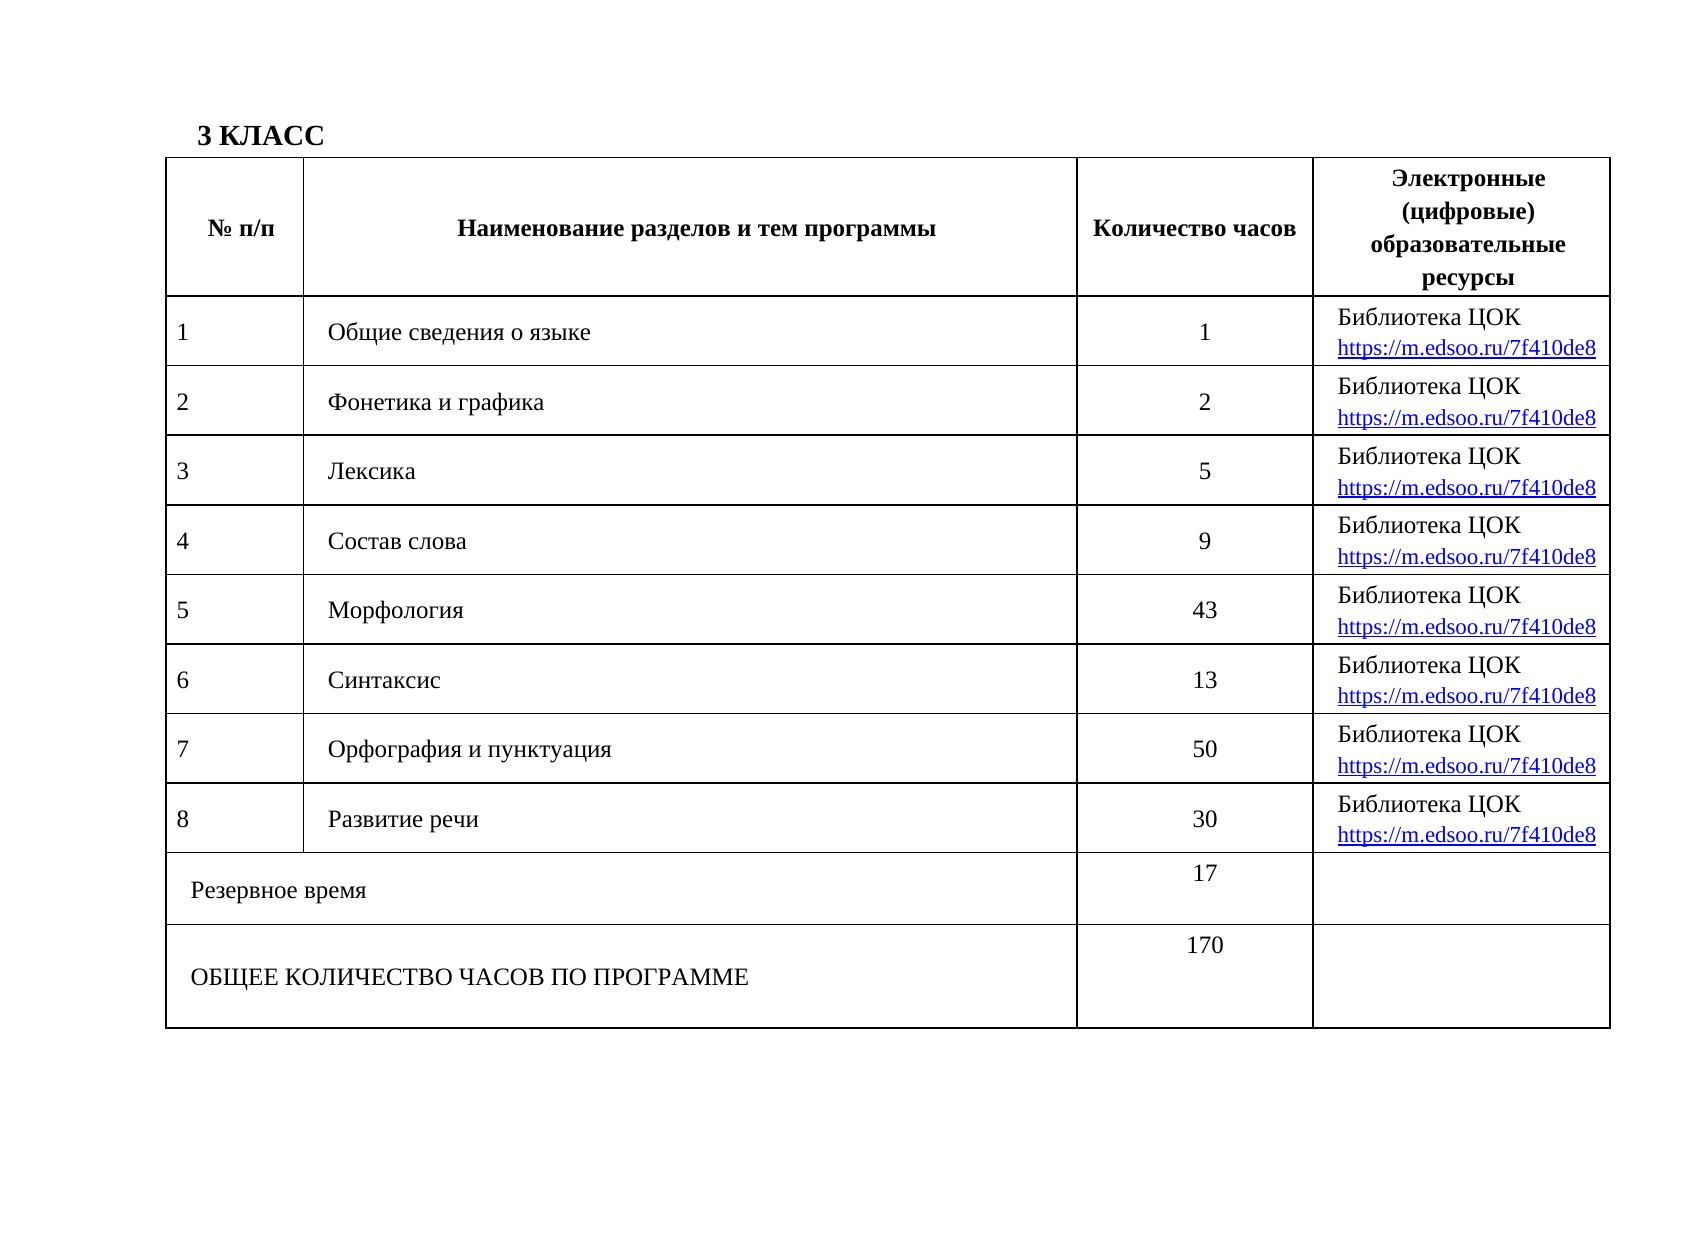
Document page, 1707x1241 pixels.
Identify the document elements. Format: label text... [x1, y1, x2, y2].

table_cell Состав слова [304, 506, 1076, 573]
table_cell 5 [167, 575, 303, 643]
table_cell Общие сведения о языке [304, 297, 1076, 365]
table_header Наименование разделов и тем программы [304, 158, 1076, 295]
table_cell 50 [1078, 714, 1312, 782]
table_cell 17 [1078, 853, 1312, 923]
table_cell 1 [167, 297, 303, 365]
table_cell Библиотека ЦОК https://m.edsoo.ru/7f410de8 [1314, 297, 1609, 365]
table_cell 1 [1078, 297, 1312, 365]
table_cell Библиотека ЦОК https://m.edsoo.ru/7f410de8 [1314, 436, 1609, 504]
table_cell 4 [167, 506, 303, 573]
table_cell Развитие речи [304, 784, 1076, 852]
table_cell Библиотека ЦОК https://m.edsoo.ru/7f410de8 [1314, 506, 1609, 573]
table_cell Библиотека ЦОК https://m.edsoo.ru/7f410de8 [1314, 645, 1609, 713]
table_cell 9 [1078, 506, 1312, 573]
table_cell Резервное время [167, 853, 1076, 923]
table_cell 2 [1078, 366, 1312, 434]
table_cell 13 [1078, 645, 1312, 713]
table_cell [1314, 925, 1609, 1027]
table_cell 5 [1078, 436, 1312, 504]
table_cell 7 [167, 714, 303, 782]
table_cell 43 [1078, 575, 1312, 643]
table_cell 6 [167, 645, 303, 713]
table_cell Орфография и пунктуация [304, 714, 1076, 782]
table_header Количество часов [1078, 158, 1312, 295]
table_header № п/п [167, 158, 303, 295]
table_cell Библиотека ЦОК https://m.edsoo.ru/7f410de8 [1314, 366, 1609, 434]
table_cell 170 [1078, 925, 1312, 1027]
table_cell Лексика [304, 436, 1076, 504]
table_cell Библиотека ЦОК https://m.edsoo.ru/7f410de8 [1314, 575, 1609, 643]
table_header Электронные (цифровые) образовательные ресурсы [1314, 158, 1609, 295]
table_cell Морфология [304, 575, 1076, 643]
table_cell 2 [167, 366, 303, 434]
table_cell 30 [1078, 784, 1312, 852]
table_cell Синтаксис [304, 645, 1076, 713]
text 3 КЛАСС [190, 118, 1618, 152]
table_cell Библиотека ЦОК https://m.edsoo.ru/7f410de8 [1314, 714, 1609, 782]
table_cell Библиотека ЦОК https://m.edsoo.ru/7f410de8 [1314, 784, 1609, 852]
table_cell [1314, 853, 1609, 923]
table_cell 3 [167, 436, 303, 504]
table_cell ОБЩЕЕ КОЛИЧЕСТВО ЧАСОВ ПО ПРОГРАММЕ [167, 925, 1076, 1027]
table_cell 8 [167, 784, 303, 852]
table_cell Фонетика и графика [304, 366, 1076, 434]
